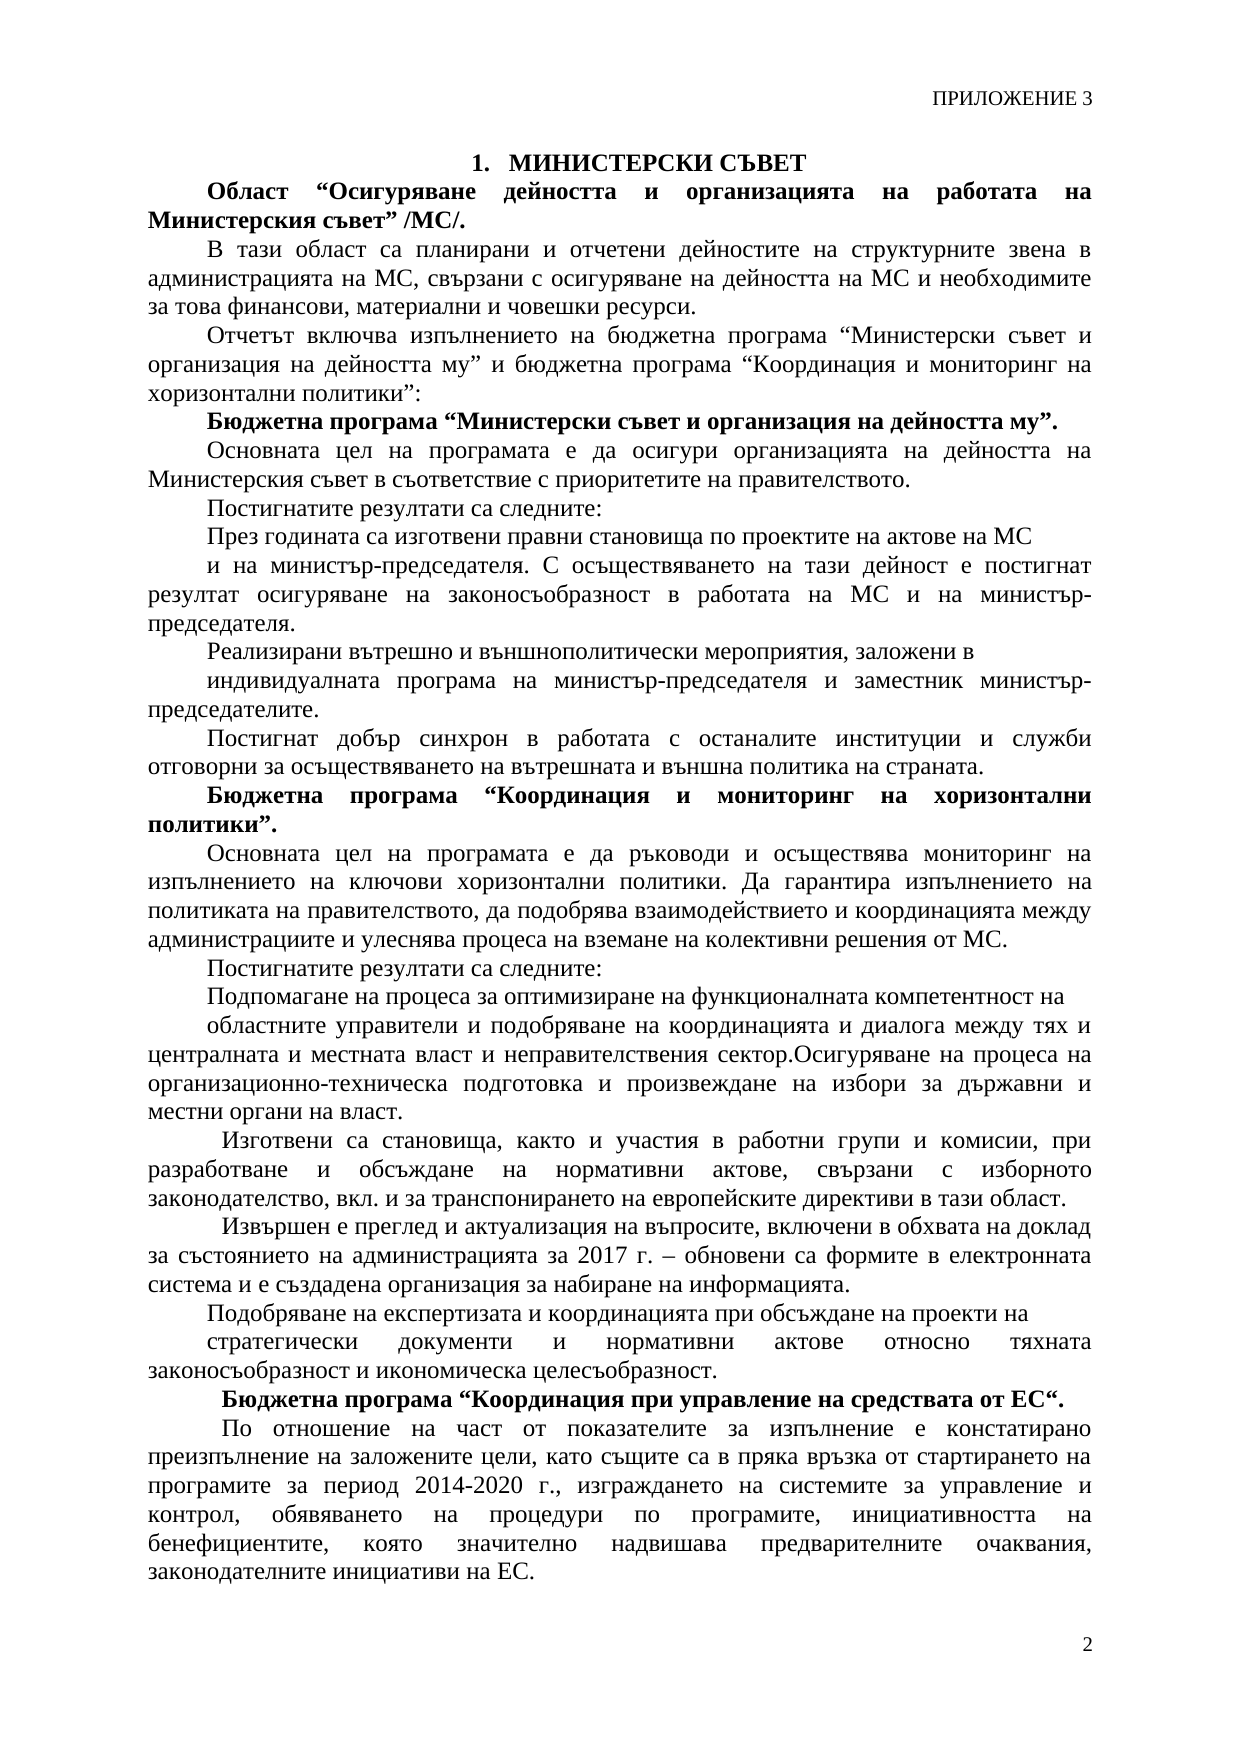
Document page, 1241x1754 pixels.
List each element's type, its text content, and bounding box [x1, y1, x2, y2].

text и на министър-председателя. С осъществяването на тази дейност е постигнат резултат осигуряване на законосъобразност в работата на МС и на министър-председателя. [148, 550, 1093, 636]
list Министерски съвет [185, 148, 1093, 176]
text индивидуалната програма на министър-председателя и заместник министър-председателите. [148, 665, 1093, 723]
text По отношение на част от показателите за изпълнение е констатирано преизпълнение на заложените цели, като същите са в пряка връзка от стартирането на програмите за период 2014-2020 г., изграждането на системите за управление и контрол, обявяването на процедури по програмите, инициативността на бенефициентите, която значително надвишава предварителните очаквания, законодателните инициативи на ЕС. [148, 1413, 1093, 1585]
text Основната цел на програмата е да ръководи и осъществява мониторинг на изпълнението на ключови хоризонтални политики. Да гарантира изпълнението на политиката на правителството, да подобрява взаимодействието и координацията между администрациите и улеснява процеса на вземане на колективни решения от МС. [148, 838, 1093, 953]
text През годината са изготвени правни становища по проектите на актове на МС [148, 521, 1093, 550]
text Подпомагане на процеса за оптимизиране на функционалната компетентност на [148, 981, 1093, 1010]
text Изготвени са становища, както и участия в работни групи и комисии, при разработване и обсъждане на нормативни актове, свързани с изборното законодателство, вкл. и за транспонирането на европейските директиви в тази област. [148, 1125, 1093, 1211]
text Бюджетна програма “Координация и мониторинг на хоризонтални политики”. [148, 780, 1093, 838]
text стратегически документи и нормативни актове относно тяхната законосъобразност и икономическа целесъобразност. [148, 1326, 1093, 1384]
text Бюджетна програма “Министерски съвет и организация на дейността му”. [148, 406, 1093, 435]
text Отчетът включва изпълнението на бюджетна програма “Министерски съвет и организация на дейността му” и бюджетна програма “Координация и мониторинг на хоризонтални политики”: [148, 320, 1093, 406]
text Извършен е преглед и актуализация на въпросите, включени в обхвата на доклад за състоянието на администрацията за 2017 г. – обновени са формите в електронната система и е създадена организация за набиране на информацията. [148, 1211, 1093, 1298]
text Постигнатите резултати са следните: [148, 953, 1093, 981]
text Подобряване на експертизата и координацията при обсъждане на проекти на [148, 1298, 1093, 1326]
text Постигнат добър синхрон в работата с останалите институции и служби отговорни за осъществяването на вътрешната и външна политика на страната. [148, 723, 1093, 780]
text Реализирани вътрешно и външнополитически мероприятия, заложени в [148, 636, 1093, 665]
text Област “Осигуряване дейността и организацията на работата на Министерския съвет” /МС/. [148, 176, 1093, 234]
text Бюджетна програма “Координация при управление на средствата от ЕС“. [148, 1384, 1093, 1413]
text Основната цел на програмата е да осигури организацията на дейността на Министерския съвет в съответствие с приоритетите на правителството. [148, 435, 1093, 493]
text областните управители и подобряване на координацията и диалога между тях и централната и местната власт и неправителствения сектор.Осигуряване на процеса на организационно-техническа подготовка и произвеждане на избори за държавни и местни органи на власт. [148, 1010, 1093, 1125]
text Постигнатите резултати са следните: [148, 493, 1093, 521]
text В тази област са планирани и отчетени дейностите на структурните звена в администрацията на МС, свързани с осигуряване на дейността на МС и необходимите за това финансови, материални и човешки ресурси. [148, 234, 1093, 320]
